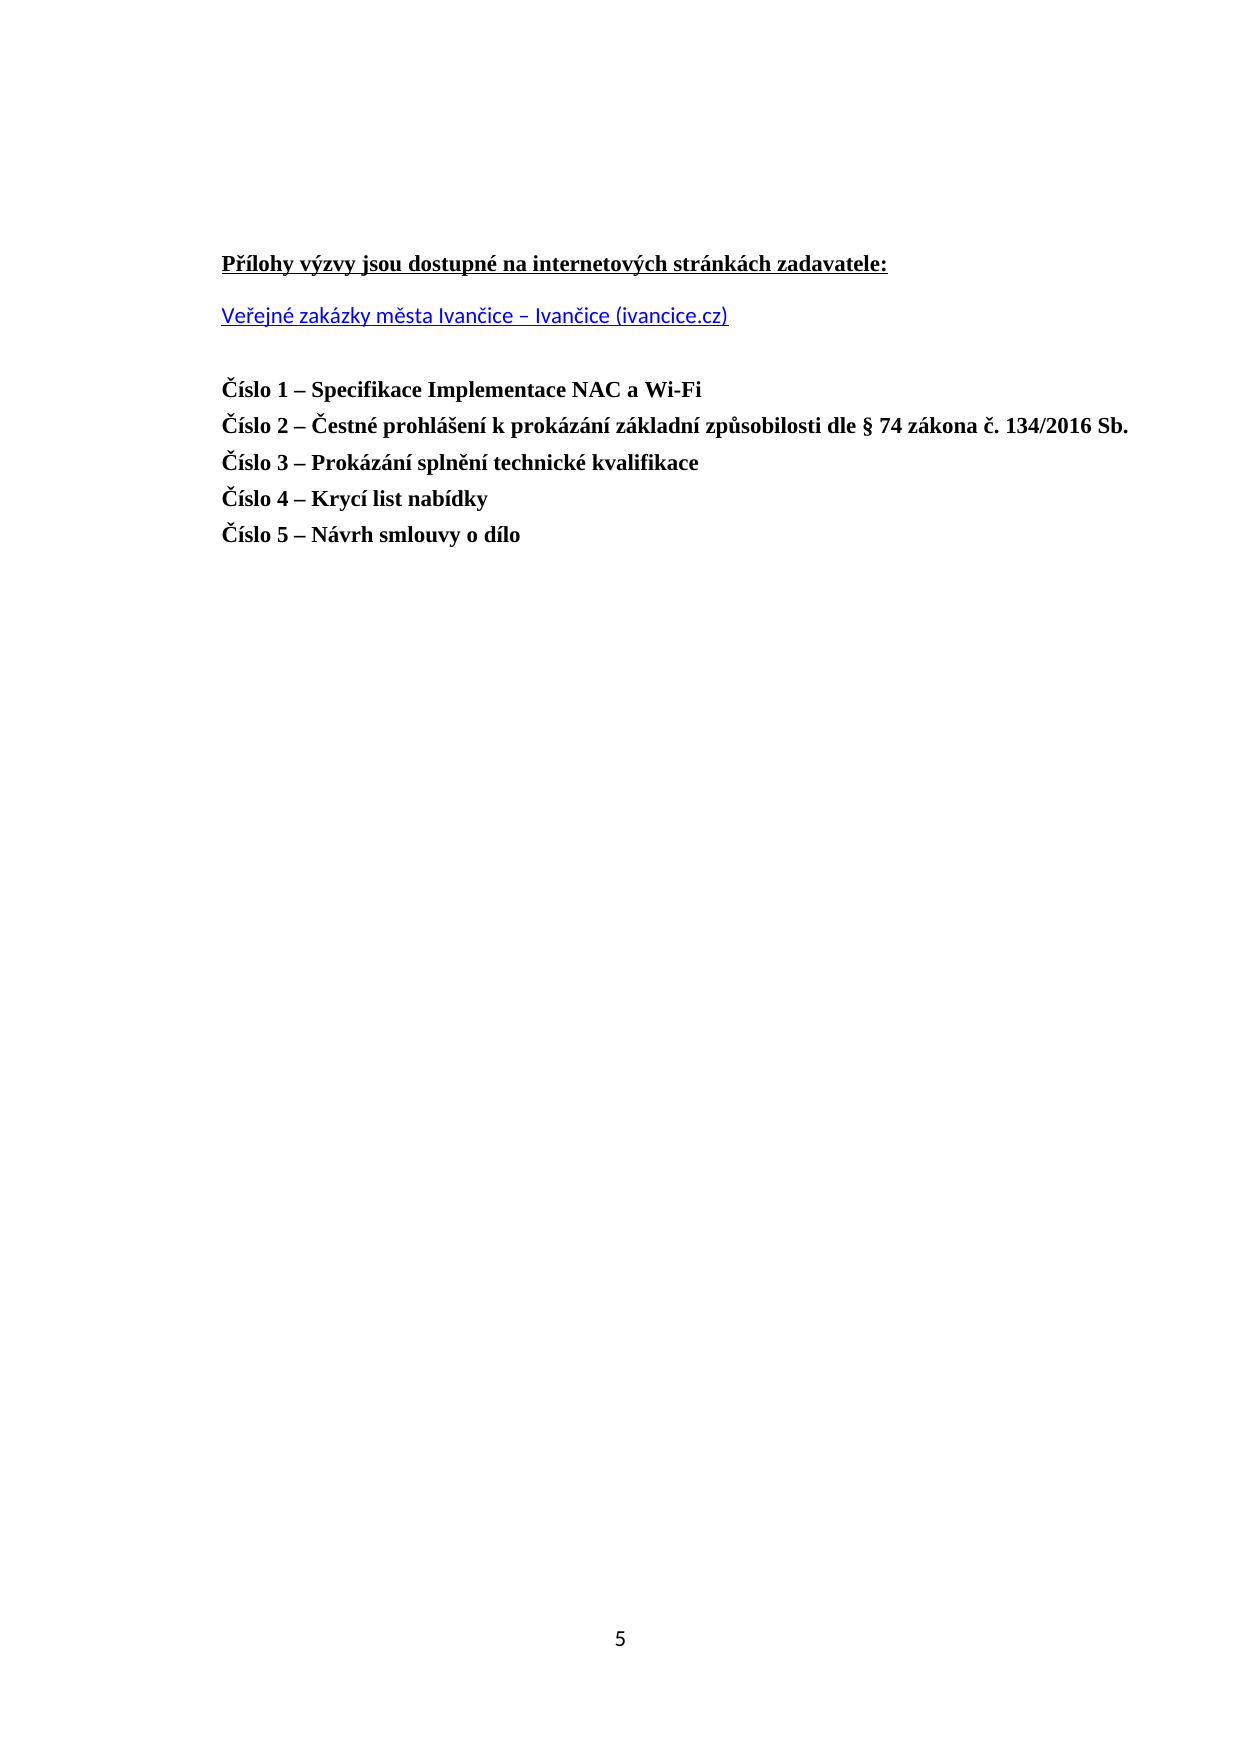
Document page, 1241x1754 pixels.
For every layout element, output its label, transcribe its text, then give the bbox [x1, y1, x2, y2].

text Číslo 5 – Návrh smlouvy o dílo [221, 521, 1093, 548]
text Veřejné zakázky města Ivančice – Ivančice (ivancice.cz) [221, 301, 1093, 329]
text Číslo 2 – Čestné prohlášení k prokázání základní způsobilosti dle § 74 zákona č. 134/2016 Sb. [221, 412, 1137, 438]
text Přílohy výzvy jsou dostupné na internetových stránkách zadavatele: [221, 250, 1093, 276]
text Číslo 3 – Prokázání splnění technické kvalifikace [221, 448, 1093, 475]
text Číslo 1 – Specifikace Implementace NAC a Wi-Fi [221, 376, 1093, 402]
text Číslo 4 – Krycí list nabídky [221, 485, 1093, 511]
